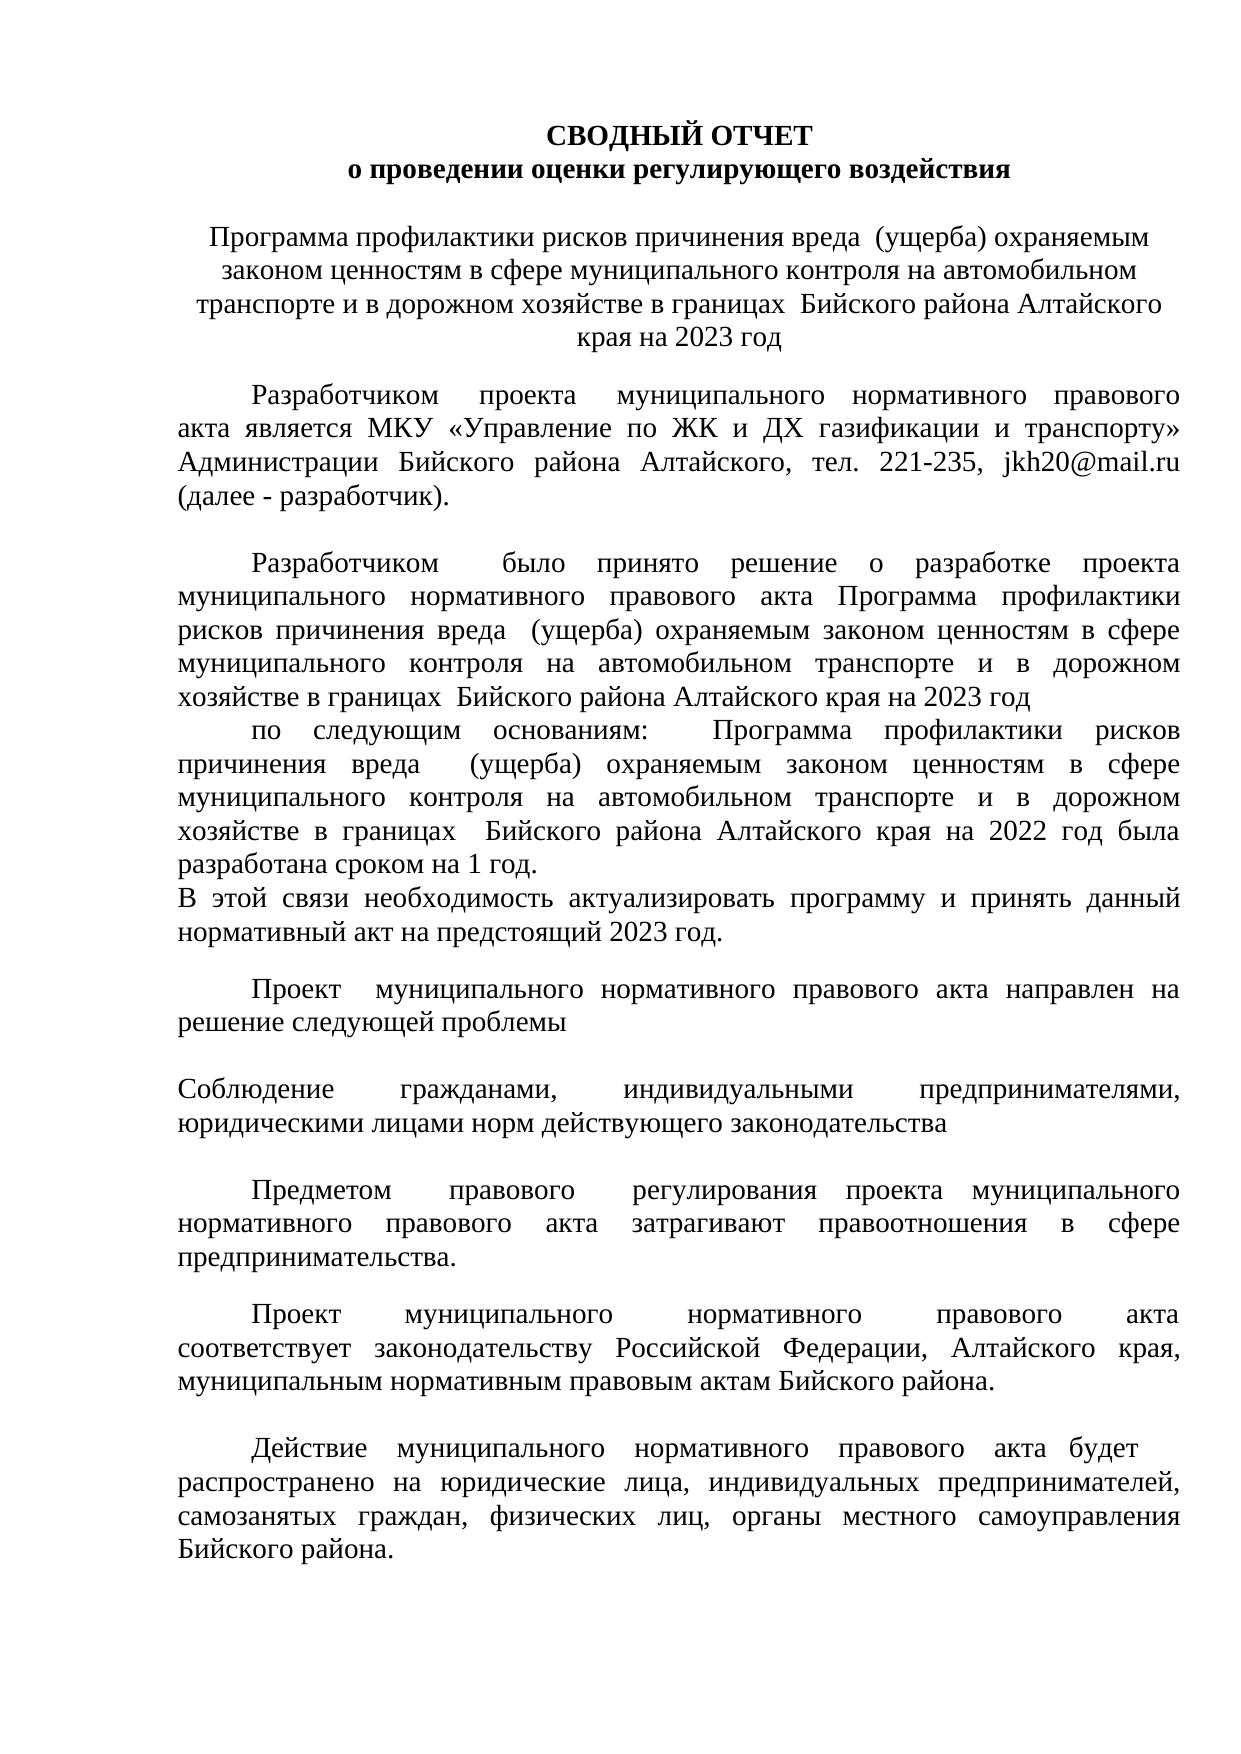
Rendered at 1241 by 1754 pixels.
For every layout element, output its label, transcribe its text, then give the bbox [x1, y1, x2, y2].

text Проект муниципального нормативного правового акта соответствует законодательству Российской Федерации, Алтайского края, муниципальным нормативным правовым актам Бийского района. [177, 1296, 1181, 1397]
text Действие муниципального нормативного правового акта будет [177, 1431, 1181, 1464]
text Разработчиком проекта муниципального нормативного правового акта является МКУ «Управление по ЖК и ДХ газификации и транспорту» Администрации Бийского района Алтайского, тел. 221-235, jkh20@mail.ru (далее - разработчик). [177, 377, 1181, 511]
text распространено на юридические лица, индивидуальных предпринимателей, самозанятых граждан, физических лиц, органы местного самоуправления Бийского района. [177, 1464, 1181, 1565]
text по следующим основаниям: Программа профилактики рисков причинения вреда (ущерба) охраняемым законом ценностям в сфере муниципального контроля на автомобильном транспорте и в дорожном хозяйстве в границах Бийского района Алтайского края на 2022 год была разработана сроком на 1 год. [177, 712, 1181, 880]
text Разработчиком было принято решение о разработке проекта муниципального нормативного правового акта Программа профилактики рисков причинения вреда (ущерба) охраняемым законом ценностям в сфере муниципального контроля на автомобильном транспорте и в дорожном хозяйстве в границах Бийского района Алтайского края на 2023 год [177, 545, 1181, 712]
text Проект муниципального нормативного правового акта направлен на решение следующей проблемы [177, 971, 1181, 1038]
text о проведении оценки регулирующего воздействия [177, 152, 1181, 185]
text СВОДНЫЙ ОТЧЕТ [177, 118, 1181, 152]
text Предметом правового регулирования проекта муниципального нормативного правового акта затрагивают правоотношения в сфере предпринимательства. [177, 1172, 1181, 1273]
text Соблюдение гражданами, индивидуальными предпринимателями, юридическими лицами норм действующего законодательства [177, 1071, 1181, 1138]
text Программа профилактики рисков причинения вреда (ущерба) охраняемым законом ценностям в сфере муниципального контроля на автомобильном транспорте и в дорожном хозяйстве в границах Бийского района Алтайского края на 2023 год [177, 219, 1181, 353]
text В этой связи необходимость актуализировать программу и принять данный нормативный акт на предстоящий 2023 год. [177, 880, 1181, 947]
